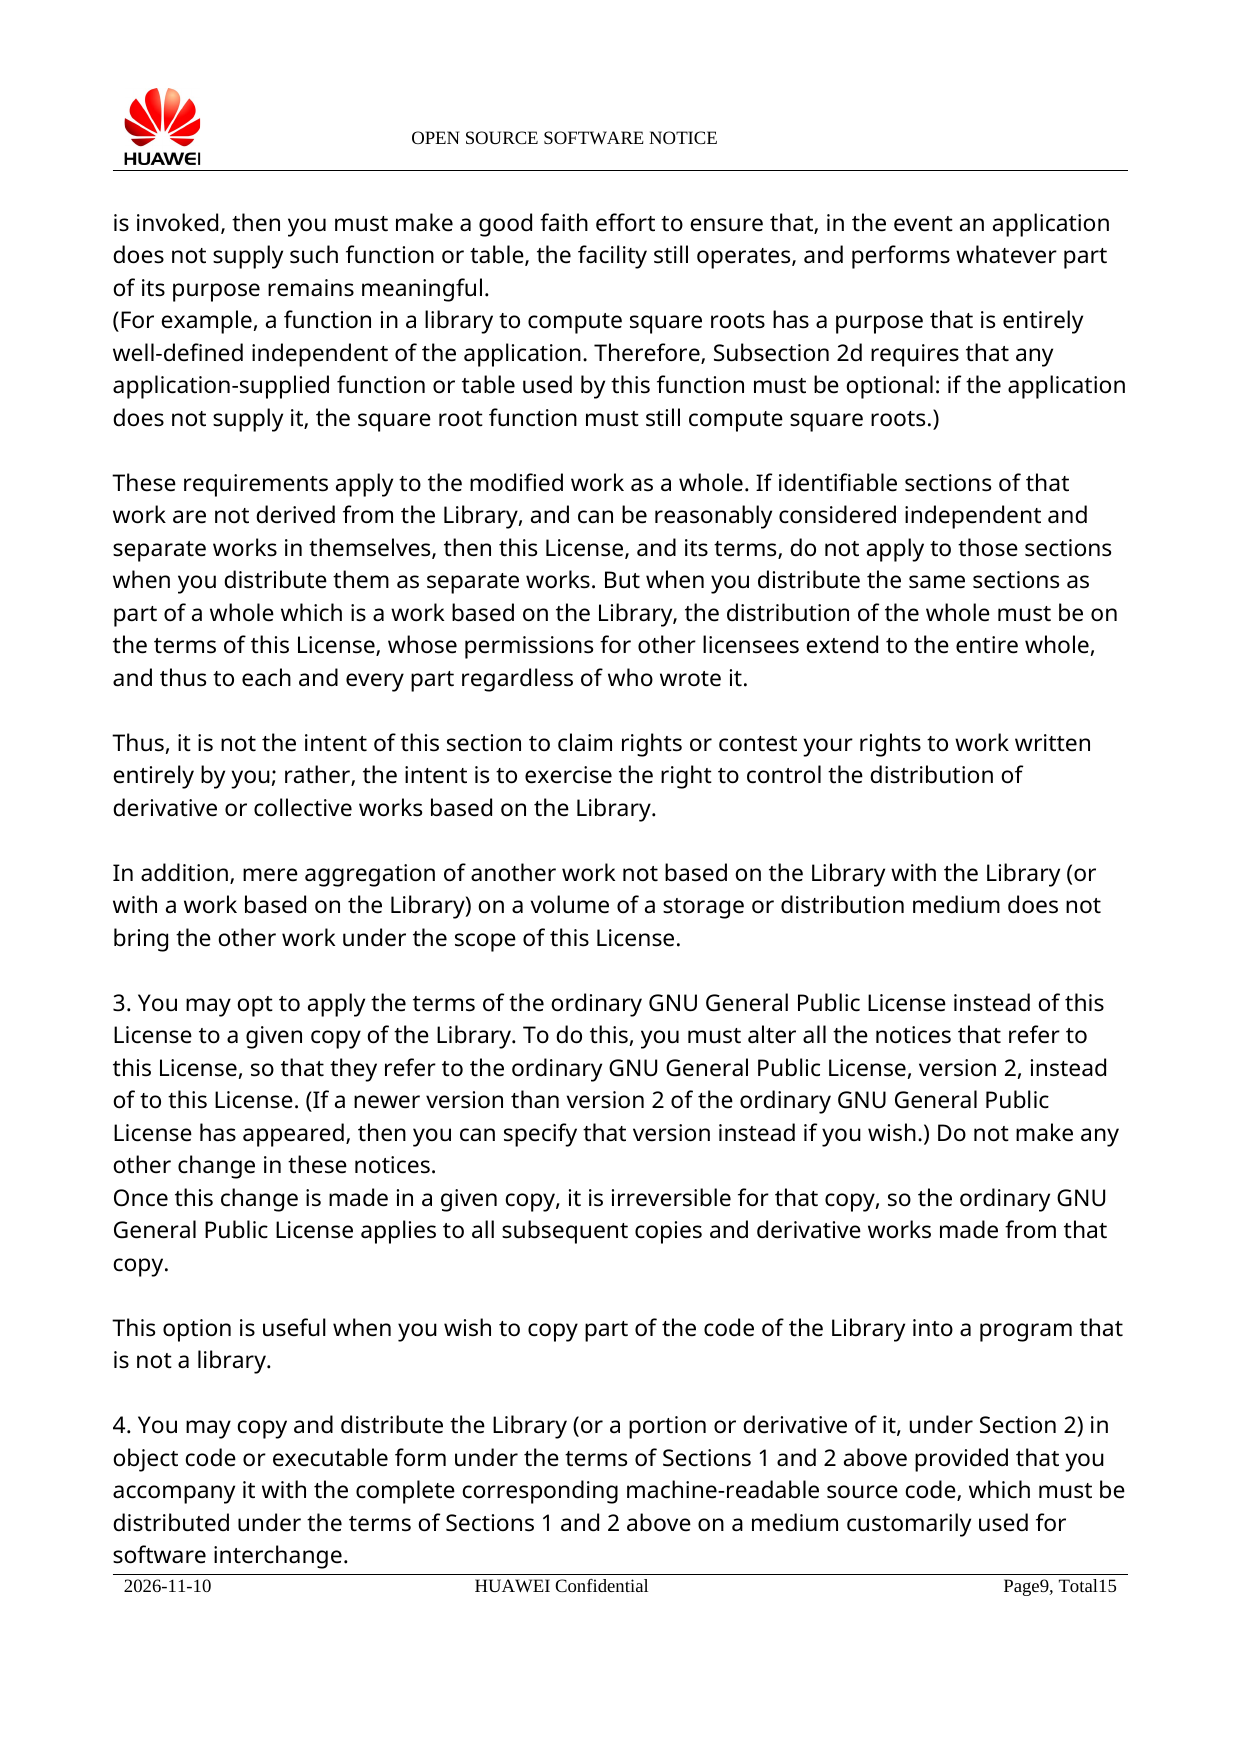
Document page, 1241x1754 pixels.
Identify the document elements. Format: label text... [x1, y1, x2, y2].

text These requirements apply to the modified work as a whole. If identifiable sections of that work are not derived from the Library, and can be reasonably considered independent and separate works in themselves, then this License, and its terms, do not apply to those sections when you distribute them as separate works. But when you distribute the same sections as part of a whole which is a work based on the Library, the distribution of the whole must be on the terms of this License, whose permissions for other licensees extend to the entire whole, and thus to each and every part regardless of who wrote it. [112, 466, 1128, 694]
text 3. You may opt to apply the terms of the ordinary GNU General Public License instead of this License to a given copy of the Library. To do this, you must alter all the notices that refer to this License, so that they refer to the ordinary GNU General Public License, version 2, instead of to this License. (If a newer version than version 2 of the ordinary GNU General Public License has appeared, then you can specify that version instead if you wish.) Do not make any other change in these notices. [112, 986, 1128, 1181]
text In addition, mere aggregation of another work not based on the Library with the Library (or with a work based on the Library) on a volume of a storage or distribution medium does not bring the other work under the scope of this License. [112, 856, 1128, 954]
text 4. You may copy and distribute the Library (or a portion or derivative of it, under Section 2) in object code or executable form under the terms of Sections 1 and 2 above provided that you accompany it with the complete corresponding machine-readable source code, which must be distributed under the terms of Sections 1 and 2 above on a medium customarily used for software interchange. [112, 1409, 1128, 1571]
text This option is useful when you wish to copy part of the code of the Library into a program that is not a library. [112, 1311, 1128, 1376]
text Once this change is made in a given copy, it is irreversible for that copy, so the ordinary GNU General Public License applies to all subsequent copies and derivative works made from that copy. [112, 1181, 1128, 1279]
text (For example, a function in a library to compute square roots has a purpose that is entirely well-defined independent of the application. Therefore, Subsection 2d requires that any application-supplied function or table used by this function must be optional: if the application does not supply it, the square root function must still compute square roots.) [112, 304, 1128, 434]
picture [124, 88, 201, 165]
text Thus, it is not the intent of this section to claim rights or contest your rights to work written entirely by you; rather, the intent is to exercise the right to control the distribution of derivative or collective works based on the Library. [112, 726, 1128, 824]
